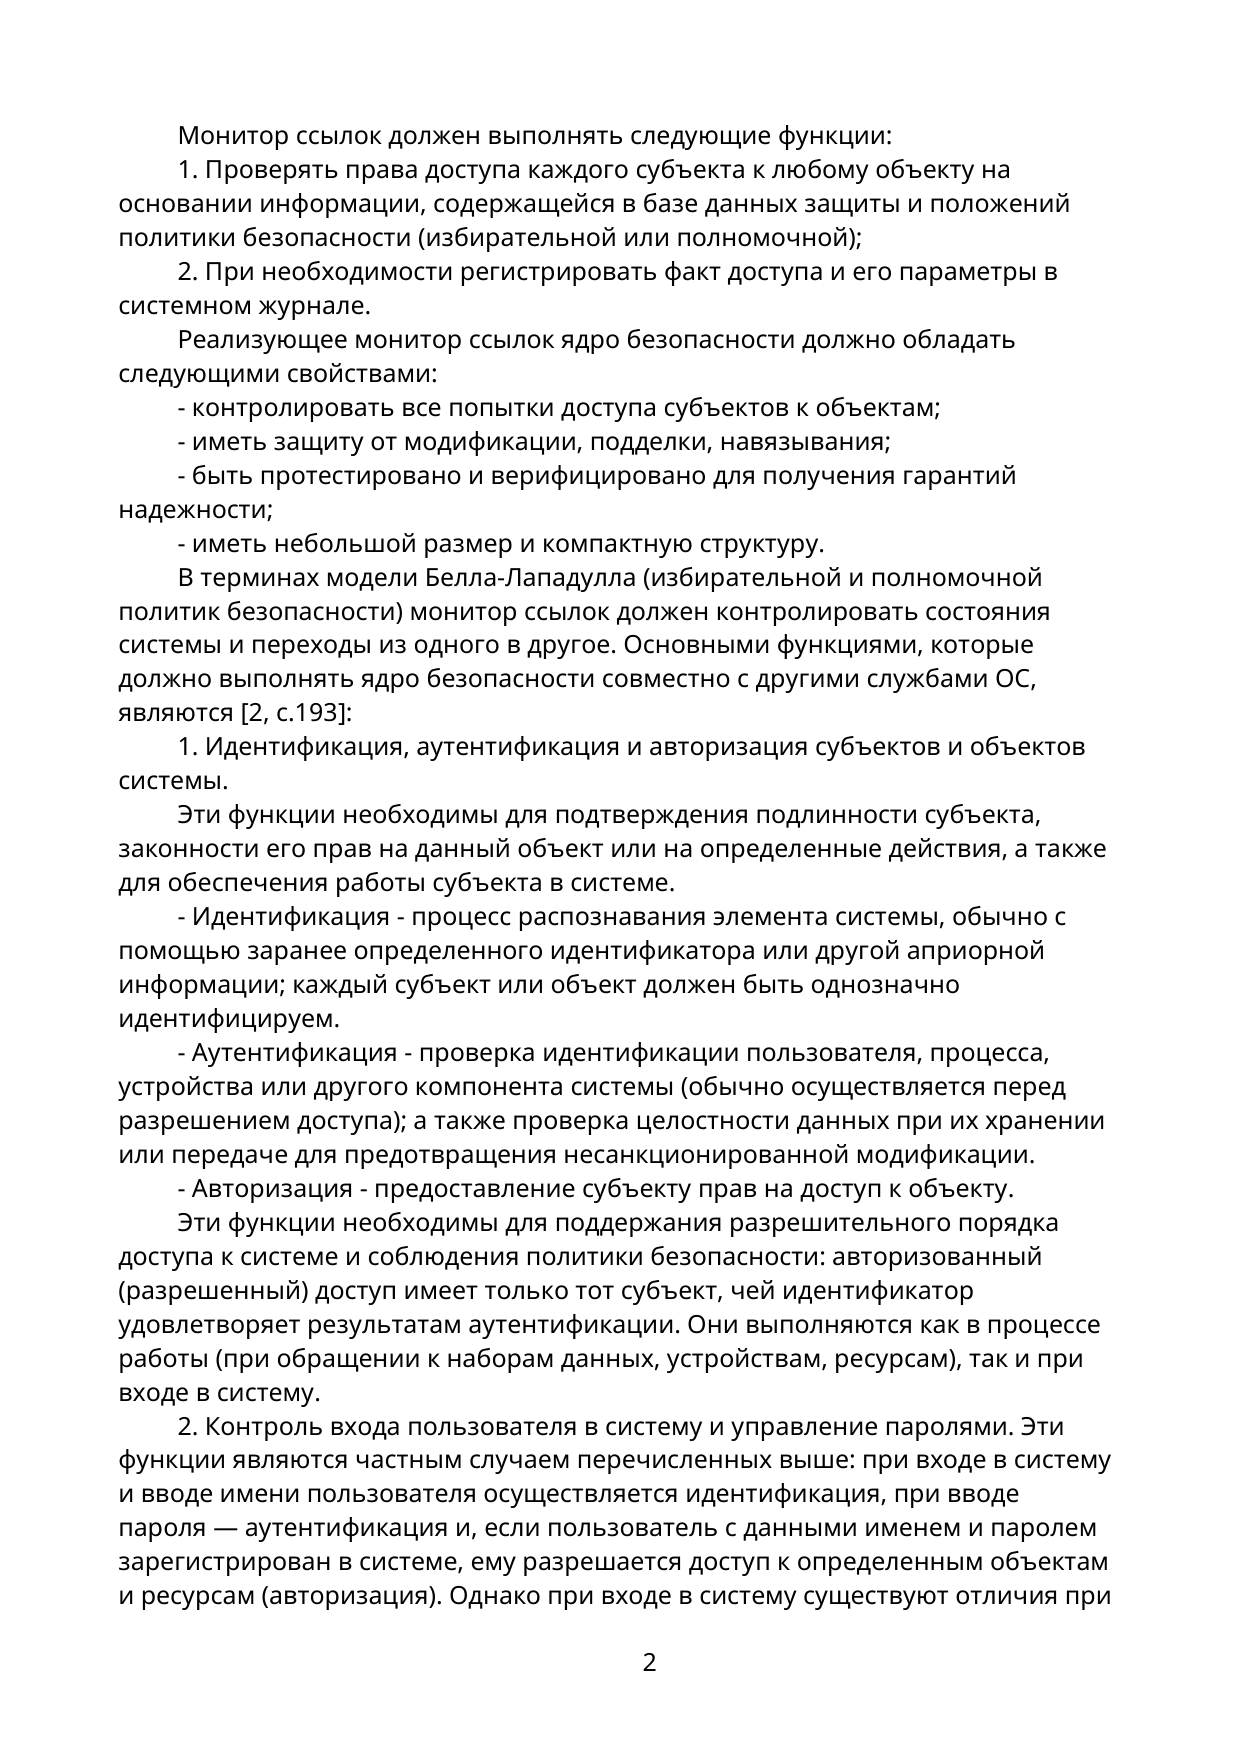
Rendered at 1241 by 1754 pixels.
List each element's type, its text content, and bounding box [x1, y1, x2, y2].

text - иметь небольшой размер и компактную структуру. [118, 526, 1122, 559]
text 1. Проверять права доступа каждого субъекта к любому объекту на основании информации, содержащейся в базе данных защиты и положений политики безопасности (избирательной или полномочной); [118, 152, 1122, 254]
text В терминах модели Белла-Лападулла (избирательной и полномочной политик безопасности) монитор ссылок должен контролировать состояния системы и переходы из одного в другое. Основными функциями, которые должно выполнять ядро безопасности совместно с другими службами ОС, являются [2, с.193]: [118, 559, 1122, 729]
text - контролировать все попытки доступа субъектов к объектам; [118, 390, 1122, 424]
text Реализующее монитор ссылок ядро безопасности должно обладать следующими свойствами: [118, 322, 1122, 390]
text Монитор ссылок должен выполнять следующие функции: [118, 118, 1122, 152]
text Эти функции необходимы для подтверждения подлинности субъекта, законности его прав на данный объект или на определенные действия, а также для обеспечения работы субъекта в системе. [118, 797, 1122, 899]
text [118, 1408, 1122, 1612]
text - Аутентификация - проверка идентификации пользователя, процесса, устройства или другого компонента системы (обычно осуществляется перед разрешением доступа); а также проверка целостности данных при их хранении или передаче для предотвращения несанкционированной модификации. [118, 1035, 1122, 1171]
text Эти функции необходимы для поддержания разрешительного порядка доступа к системе и соблюдения политики безопасности: авторизованный (разрешенный) доступ имеет только тот субъект, чей идентификатор удовлетворяет результатам аутентификации. Они выполняются как в процессе работы (при обращении к наборам данных, устройствам, ресурсам), так и при входе в систему. [118, 1205, 1122, 1408]
text - быть протестировано и верифицировано для получения гарантий надежности; [118, 458, 1122, 526]
text 2. При необходимости регистрировать факт доступа и его параметры в системном журнале. [118, 254, 1122, 322]
text - Авторизация - предоставление субъекту прав на доступ к объекту. [118, 1171, 1122, 1205]
text - иметь защиту от модификации, подделки, навязывания; [118, 424, 1122, 458]
text 1. Идентификация, аутентификация и авторизация субъектов и объектов системы. [118, 729, 1122, 797]
text - Идентификация - процесс распознавания элемента системы, обычно с помощью заранее определенного идентификатора или другой априорной информации; каждый субъект или объект должен быть однозначно идентифицируем. [118, 899, 1122, 1035]
